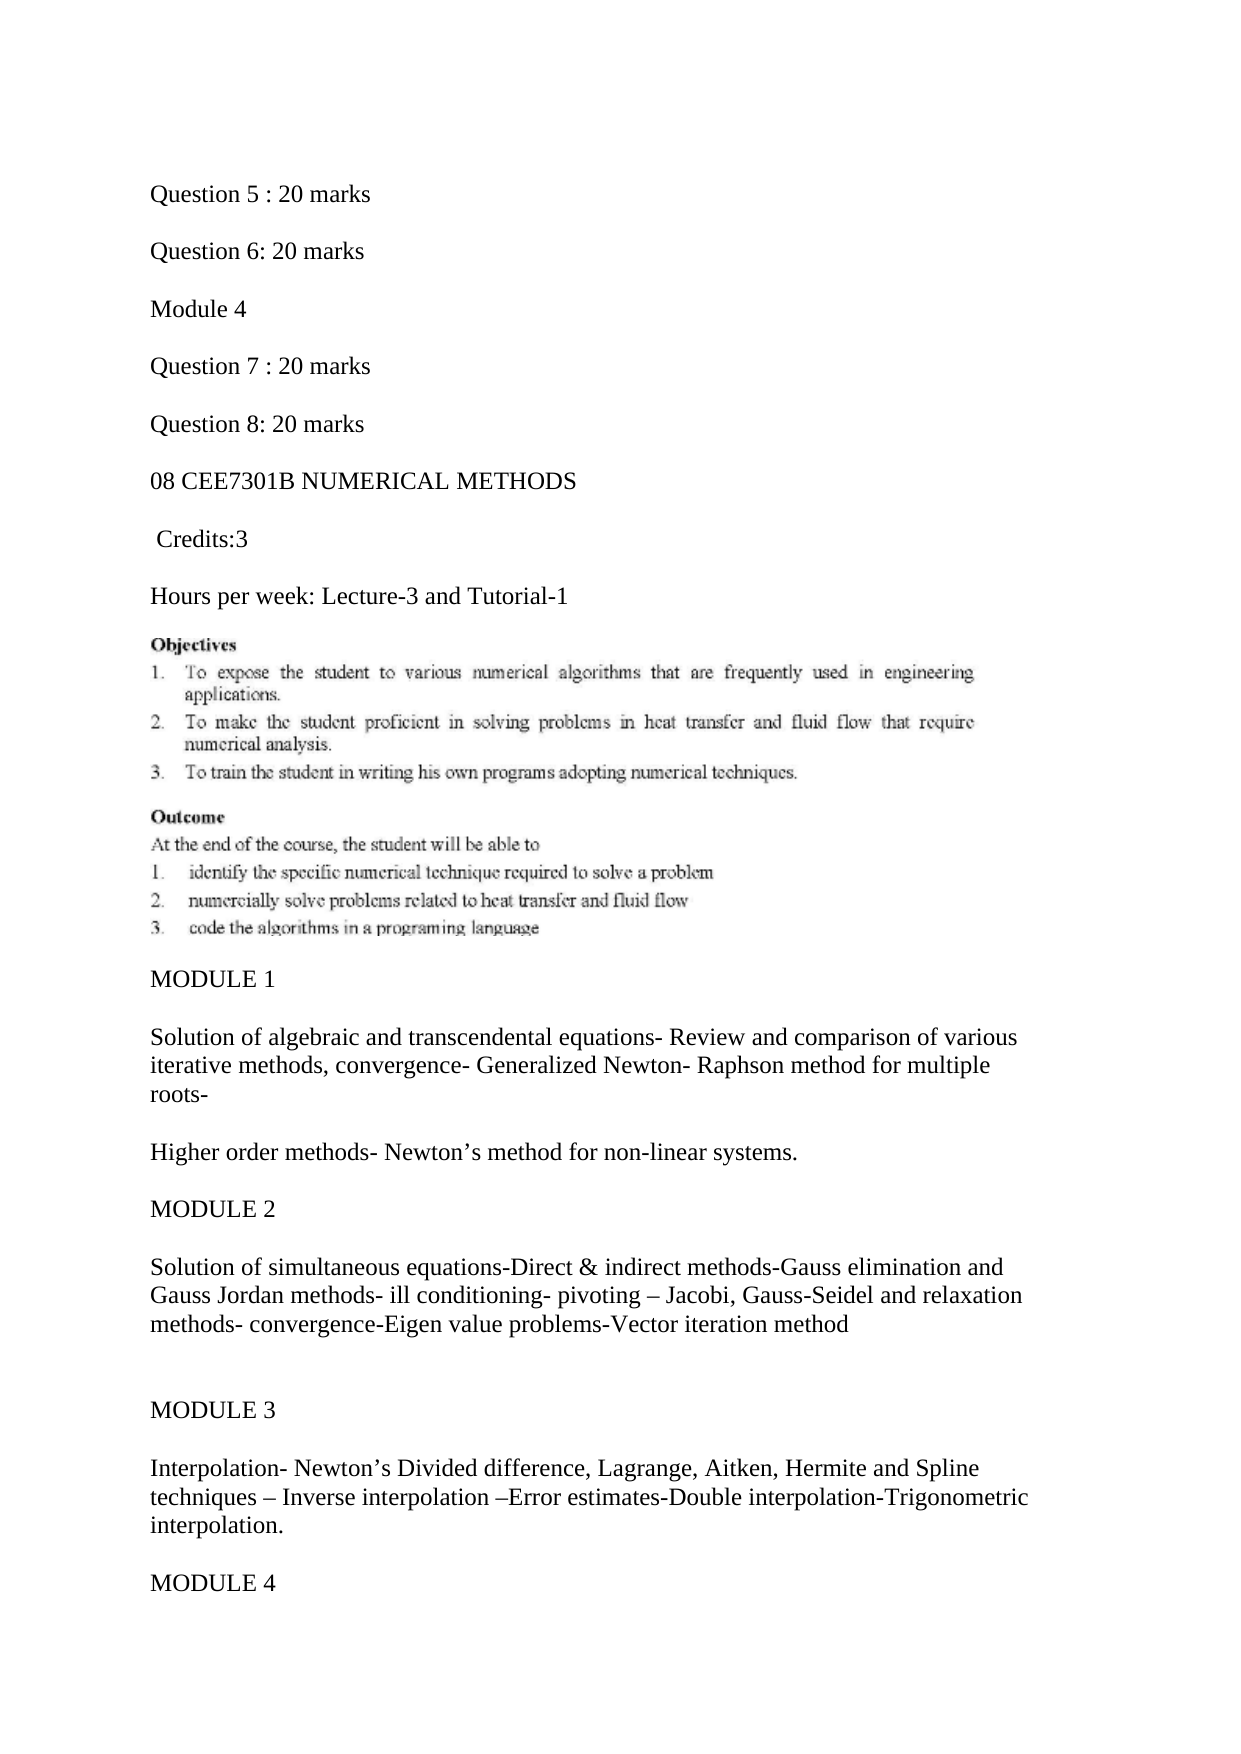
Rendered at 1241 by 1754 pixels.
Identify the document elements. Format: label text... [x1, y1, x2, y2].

text Question 8: 20 marks [150, 409, 1090, 437]
text Gauss Jordan methods- ill conditioning- pivoting – Jacobi, Gauss-Seidel and relaxation [150, 1280, 1090, 1309]
text Credits:3 [150, 524, 1090, 552]
text Higher order methods- Newton’s method for non-linear systems. [150, 1137, 1090, 1165]
text Interpolation- Newton’s Divided difference, Lagrange, Aitken, Hermite and Spline [150, 1453, 1090, 1482]
text Question 7 : 20 marks [150, 351, 1090, 380]
text MODULE 2 [150, 1194, 1090, 1223]
text 08 CEE7301B NUMERICAL METHODS [150, 466, 1090, 495]
text MODULE 1 [150, 964, 1090, 993]
text MODULE 4 [150, 1568, 1090, 1597]
text Solution of simultaneous equations-Direct & indirect methods-Gauss elimination and [150, 1252, 1090, 1280]
text Question 6: 20 marks [150, 236, 1090, 265]
text iterative methods, convergence- Generalized Newton- Raphson method for multiple [150, 1050, 1090, 1079]
text techniques – Inverse interpolation –Error estimates-Double interpolation-Trigonometric [150, 1482, 1090, 1510]
text Solution of algebraic and transcendental equations- Review and comparison of various [150, 1022, 1090, 1050]
text Hours per week: Lecture-3 and Tutorial-1 [150, 581, 1090, 610]
text Question 5 : 20 marks [150, 179, 1090, 207]
text interpolation. [150, 1510, 1090, 1539]
text MODULE 3 [150, 1395, 1090, 1424]
text Module 4 [150, 294, 1090, 322]
text methods- convergence-Eigen value problems-Vector iteration method [150, 1309, 1090, 1338]
text roots- [150, 1079, 1090, 1108]
